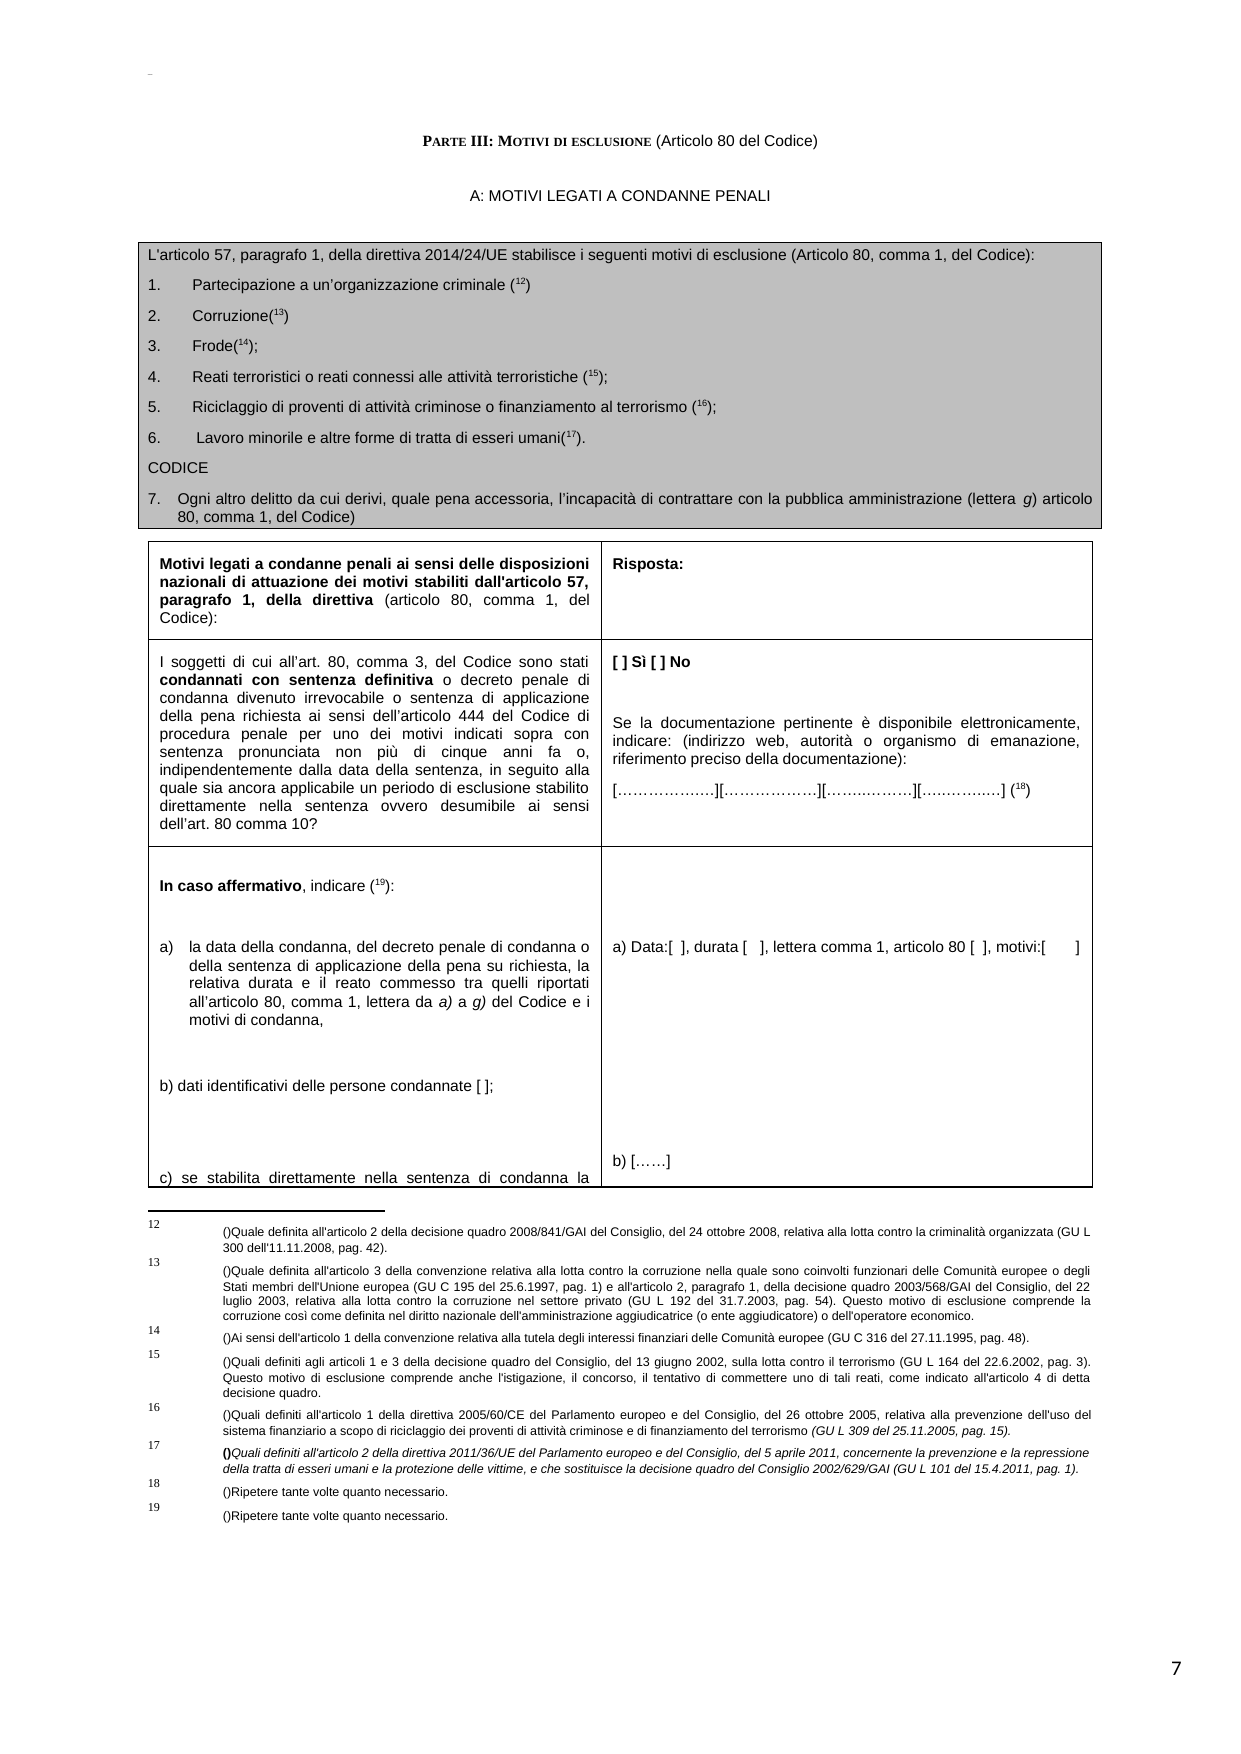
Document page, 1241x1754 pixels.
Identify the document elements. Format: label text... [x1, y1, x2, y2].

title A: Motivi legati a condanne penali [148, 187, 1093, 205]
table_header Motivi legati a condanne penali ai sensi delle disposizioni nazionali di attuazione dei motivi stabiliti dall'articolo 57, paragrafo 1, della direttiva (articolo 80, comma 1, del Codice): [149, 542, 601, 639]
text Ogni altro delitto da cui derivi, quale pena accessoria, l’incapacità di contrattare con la pubblica amministrazione (lettera g) articolo 80, comma 1, del Codice) [139, 486, 1101, 528]
title Parte III: Motivi di esclusione (Articolo 80 del Codice) [148, 131, 1093, 149]
table_cell [ ] Sì [ ] No Se la documentazione pertinente è disponibile elettronicamente, indicare: (indirizzo web, autorità o organismo di emanazione, riferimento preciso della documentazione): […………….…][………………][……..………][…..……..…] () [602, 640, 1092, 846]
text Lavoro minorile e altre forme di tratta di esseri umani(). [139, 425, 1101, 447]
list Partecipazione a un’organizzazione criminale () [139, 273, 1101, 294]
table_cell a) Data:[ ], durata [ ], lettera comma 1, articolo 80 [ ], motivi:[ ] b) [……] c) durata del periodo d'esclusione [..…], lettera comma 1, articolo 80 [ ], [602, 847, 1092, 1186]
table_cell I soggetti di cui all’art. 80, comma 3, del Codice sono stati condannati con sentenza definitiva o decreto penale di condanna divenuto irrevocabile o sentenza di applicazione della pena richiesta ai sensi dell’articolo 444 del Codice di procedura penale per uno dei motivi indicati sopra con sentenza pronunciata non più di cinque anni fa o, indipendentemente dalla data della sentenza, in seguito alla quale sia ancora applicabile un periodo di esclusione stabilito direttamente nella sentenza ovvero desumibile ai sensi dell’art. 80 comma 10? [149, 640, 601, 846]
text Reati terroristici o reati connessi alle attività terroristiche (); [139, 364, 1101, 386]
table_header Risposta: [602, 542, 1092, 639]
text Riciclaggio di proventi di attività criminose o finanziamento al terrorismo (); [139, 395, 1101, 416]
text L'articolo 57, paragrafo 1, della direttiva 2014/24/UE stabilisce i seguenti motivi di esclusione (Articolo 80, comma 1, del Codice): [139, 243, 1101, 263]
text Corruzione() [139, 303, 1101, 324]
table_cell In caso affermativo, indicare (): la data della condanna, del decreto penale di condanna o della sentenza di applicazione della pena su richiesta, la relativa durata e il reato commesso tra quelli riportati all’articolo 80, comma 1, lettera da a) a g) del Codice e i motivi di condanna, b) dati identificativi delle persone condannate [ ]; c) se stabilita direttamente nella sentenza di condanna la durata della pena accessoria, indicare: [149, 847, 601, 1186]
text Frode(); [139, 334, 1101, 355]
list CODICE [139, 456, 1101, 477]
